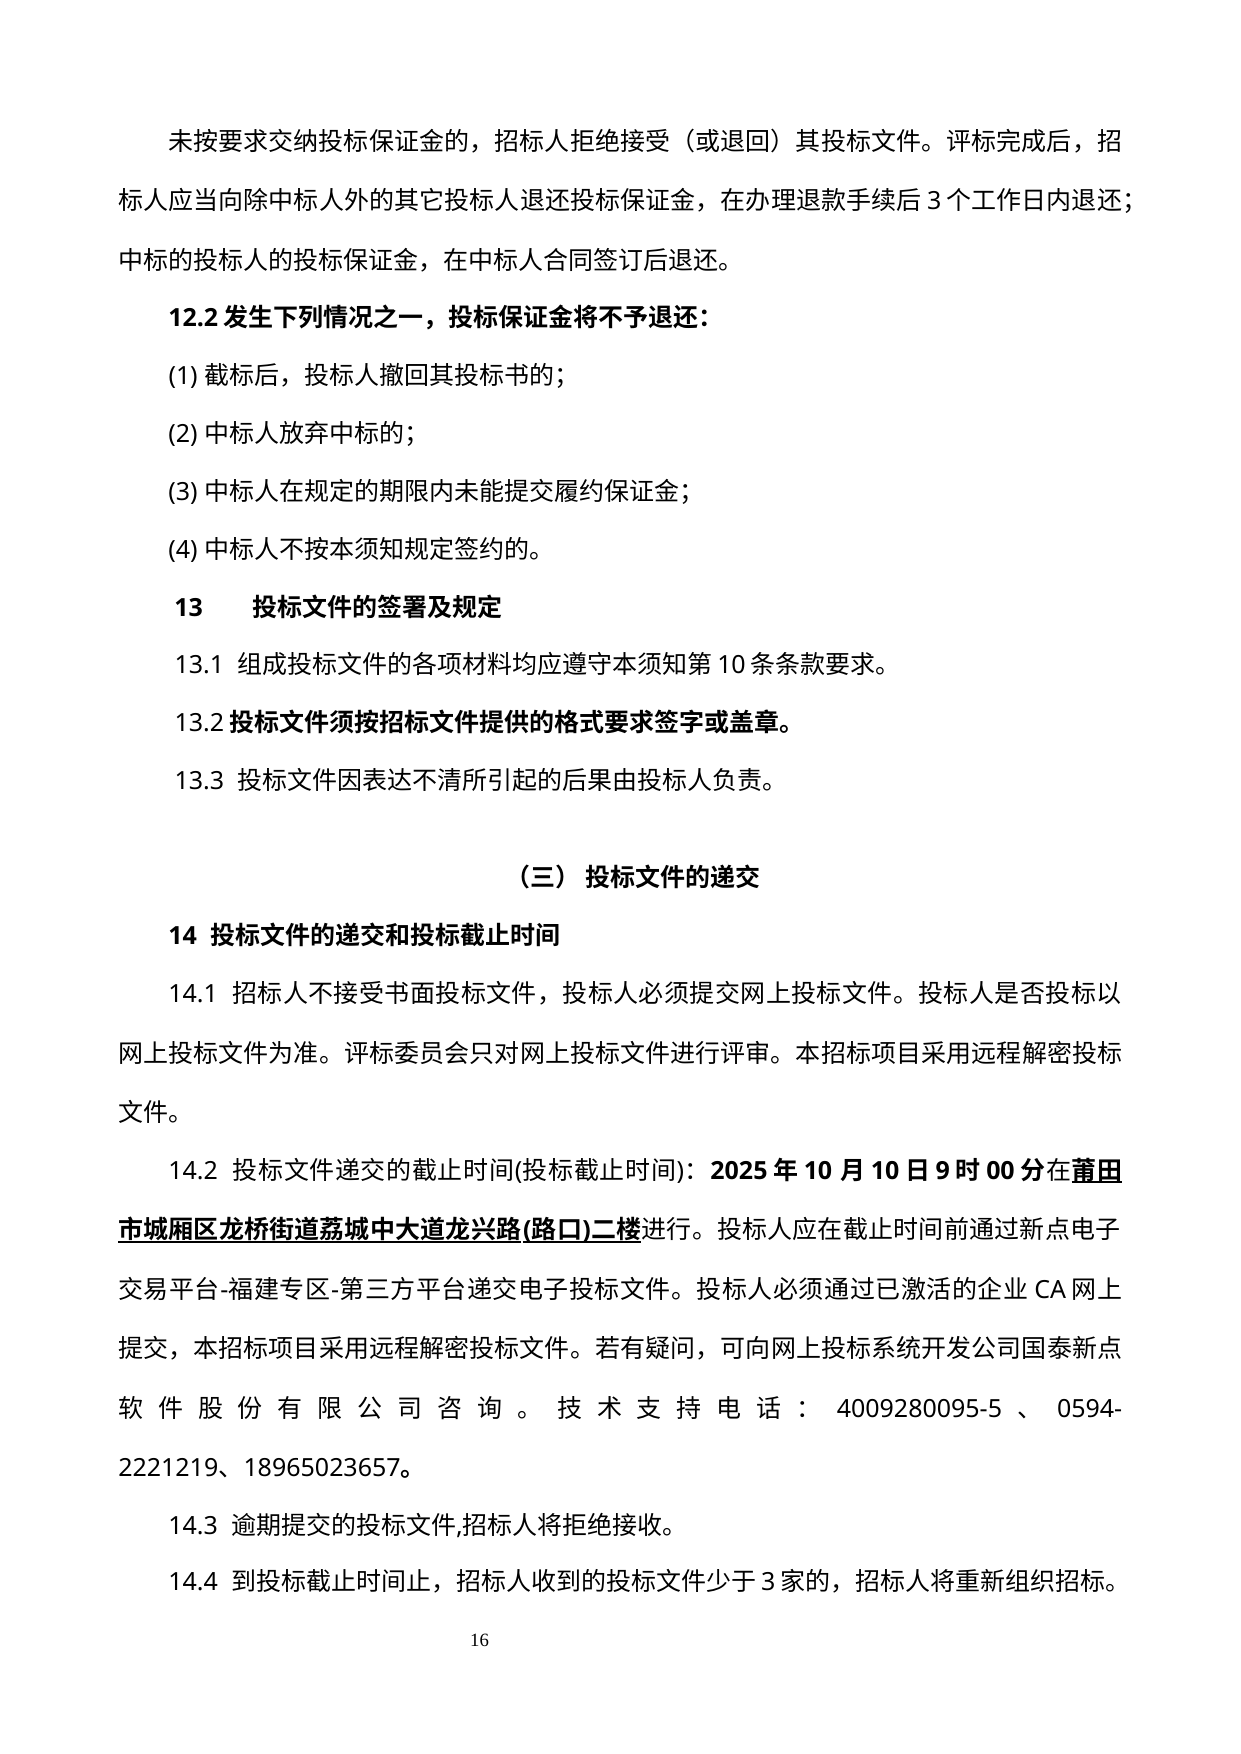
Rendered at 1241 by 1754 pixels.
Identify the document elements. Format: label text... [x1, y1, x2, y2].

text 13.2投标文件须按招标文件提供的格式要求签字或盖章。 [118, 701, 1122, 741]
text (3) 中标人在规定的期限内未能提交履约保证金； [168, 470, 1122, 509]
text 13 投标文件的签署及规定 [118, 585, 1122, 625]
text (1) 截标后，投标人撤回其投标书的； [118, 354, 1122, 394]
text 12.2发生下列情况之一，投标保证金将不予退还： [118, 296, 1122, 336]
text 13.1 组成投标文件的各项材料均应遵守本须知第10条条款要求。 [118, 643, 1122, 683]
text （三） 投标文件的递交 [118, 856, 1122, 896]
text 13.3 投标文件因表达不清所引起的后果由投标人负责。 [118, 759, 1122, 798]
text 14 投标文件的递交和投标截止时间 [118, 914, 1122, 954]
text 14.1 招标人不接受书面投标文件，投标人必须提交网上投标文件。投标人是否投标以网上投标文件为准。评标委员会只对网上投标文件进行评审。本招标项目采用远程解密投标文件。 [118, 972, 1122, 1131]
text (2) 中标人放弃中标的； [168, 412, 1122, 452]
text 14.4 到投标截止时间止，招标人收到的投标文件少于3家的，招标人将重新组织招标。 [118, 1562, 1122, 1598]
text 未按要求交纳投标保证金的，招标人拒绝接受（或退回）其投标文件。评标完成后，招标人应当向除中标人外的其它投标人退还投标保证金，在办理退款手续后3个工作日内退还；中标的投标人的投标保证金，在中标人合同签订后退还。 [118, 119, 1122, 278]
text 14.3 逾期提交的投标文件,招标人将拒绝接收。 [118, 1504, 1122, 1543]
text (4) 中标人不按本须知规定签约的。 [168, 527, 1122, 567]
text 14.2 投标文件递交的截止时间(投标截止时间)：2025年10 月10日9时00分在莆田市城厢区龙桥街道荔城中大道龙兴路(路口)二楼进行。投标人应在截止时间前通过新点电子交易平台-福建专区-第三方平台递交电子投标文件。投标人必须通过已激活的企业CA网上提交，本招标项目采用远程解密投标文件。若有疑问，可向网上投标系统开发公司国泰新点软件股份有限公司咨询。技术支持电话：4009280095-5、0594-2221219、18965023657。 [118, 1149, 1122, 1486]
